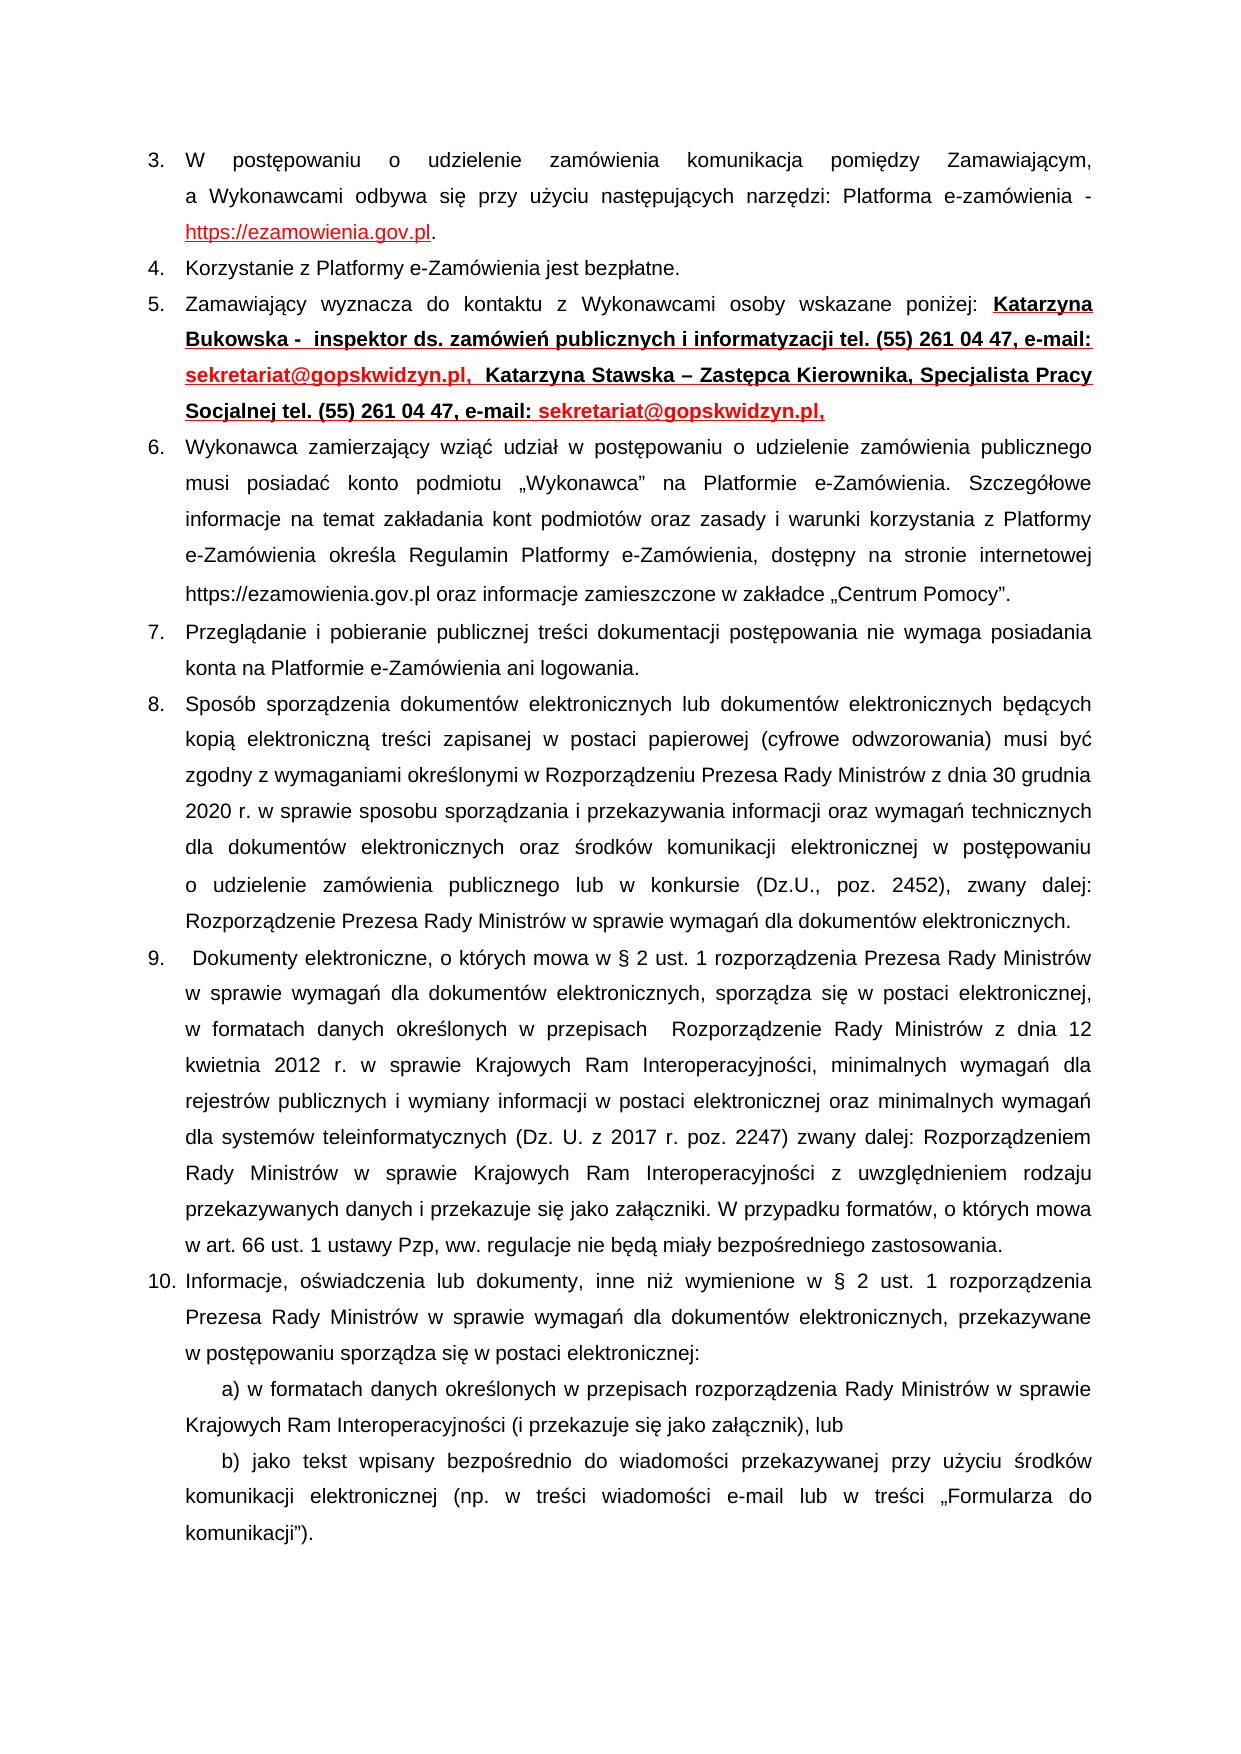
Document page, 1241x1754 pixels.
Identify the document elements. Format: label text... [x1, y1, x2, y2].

list Przeglądanie i pobieranie publicznej treści dokumentacji postępowania nie wymaga posiadania konta na Platformie e-Zamówienia ani logowania. [148, 619, 1093, 679]
list a) w formatach danych określonych w przepisach rozporządzenia Rady Ministrów w sprawie Krajowych Ram Interoperacyjności (i przekazuje się jako załącznik), lub [185, 1377, 1093, 1436]
list Zamawiający wyznacza do kontaktu z Wykonawcami osoby wskazane poniżej: Katarzyna Bukowska - inspektor ds. zamówień publicznych i informatyzacji tel. (55) 261 04 47, e-mail: sekretariat@gopskwidzyn.pl, Katarzyna Stawska – Zastępca Kierownika, Specjalista Pracy Socjalnej tel. (55) 261 04 47, e-mail: sekretariat@gopskwidzyn.pl, [148, 291, 1093, 423]
list Sposób sporządzenia dokumentów elektronicznych lub dokumentów elektronicznych będących kopią elektroniczną treści zapisanej w postaci papierowej (cyfrowe odwzorowania) musi być zgodny z wymaganiami określonymi w Rozporządzeniu Prezesa Rady Ministrów z dnia 30 grudnia 2020 r. w sprawie sposobu sporządzania i przekazywania informacji oraz wymagań technicznych dla dokumentów elektronicznych oraz środków komunikacji elektronicznej w postępowaniu o udzielenie zamówienia publicznego lub w konkursie (Dz.U., poz. 2452), zwany dalej: Rozporządzenie Prezesa Rady Ministrów w sprawie wymagań dla dokumentów elektronicznych. [148, 691, 1093, 933]
list b) jako tekst wpisany bezpośrednio do wiadomości przekazywanej przy użyciu środków komunikacji elektronicznej (np. w treści wiadomości e-mail lub w treści „Formularza do komunikacji”). [185, 1448, 1093, 1544]
list Wykonawca zamierzający wziąć udział w postępowaniu o udzielenie zamówienia publicznego musi posiadać konto podmiotu „Wykonawca” na Platformie e-Zamówienia. Szczegółowe informacje na temat zakładania kont podmiotów oraz zasady i warunki korzystania z Platformy e-Zamówienia określa Regulamin Platformy e-Zamówienia, dostępny na stronie internetowej https://ezamowienia.gov.pl oraz informacje zamieszczone w zakładce „Centrum Pomocy”. [148, 435, 1093, 606]
list Korzystanie z Platformy e-Zamówienia jest bezpłatne. [148, 255, 1093, 279]
list Dokumenty elektroniczne, o których mowa w § 2 ust. 1 rozporządzenia Prezesa Rady Ministrów w sprawie wymagań dla dokumentów elektronicznych, sporządza się w postaci elektronicznej, w formatach danych określonych w przepisach Rozporządzenie Rady Ministrów z dnia 12 kwietnia 2012 r. w sprawie Krajowych Ram Interoperacyjności, minimalnych wymagań dla rejestrów publicznych i wymiany informacji w postaci elektronicznej oraz minimalnych wymagań dla systemów teleinformatycznych (Dz. U. z 2017 r. poz. 2247) zwany dalej: Rozporządzeniem Rady Ministrów w sprawie Krajowych Ram Interoperacyjności z uwzględnieniem rodzaju przekazywanych danych i przekazuje się jako załączniki. W przypadku formatów, o których mowa w art. 66 ust. 1 ustawy Pzp, ww. regulacje nie będą miały bezpośredniego zastosowania. [148, 945, 1093, 1257]
list Informacje, oświadczenia lub dokumenty, inne niż wymienione w § 2 ust. 1 rozporządzenia Prezesa Rady Ministrów w sprawie wymagań dla dokumentów elektronicznych, przekazywane w postępowaniu sporządza się w postaci elektronicznej: [148, 1269, 1093, 1364]
list W postępowaniu o udzielenie zamówienia komunikacja pomiędzy Zamawiającym, a Wykonawcami odbywa się przy użyciu następujących narzędzi: Platforma e-zamówienia -https://ezamowienia.gov.pl. [148, 148, 1093, 243]
